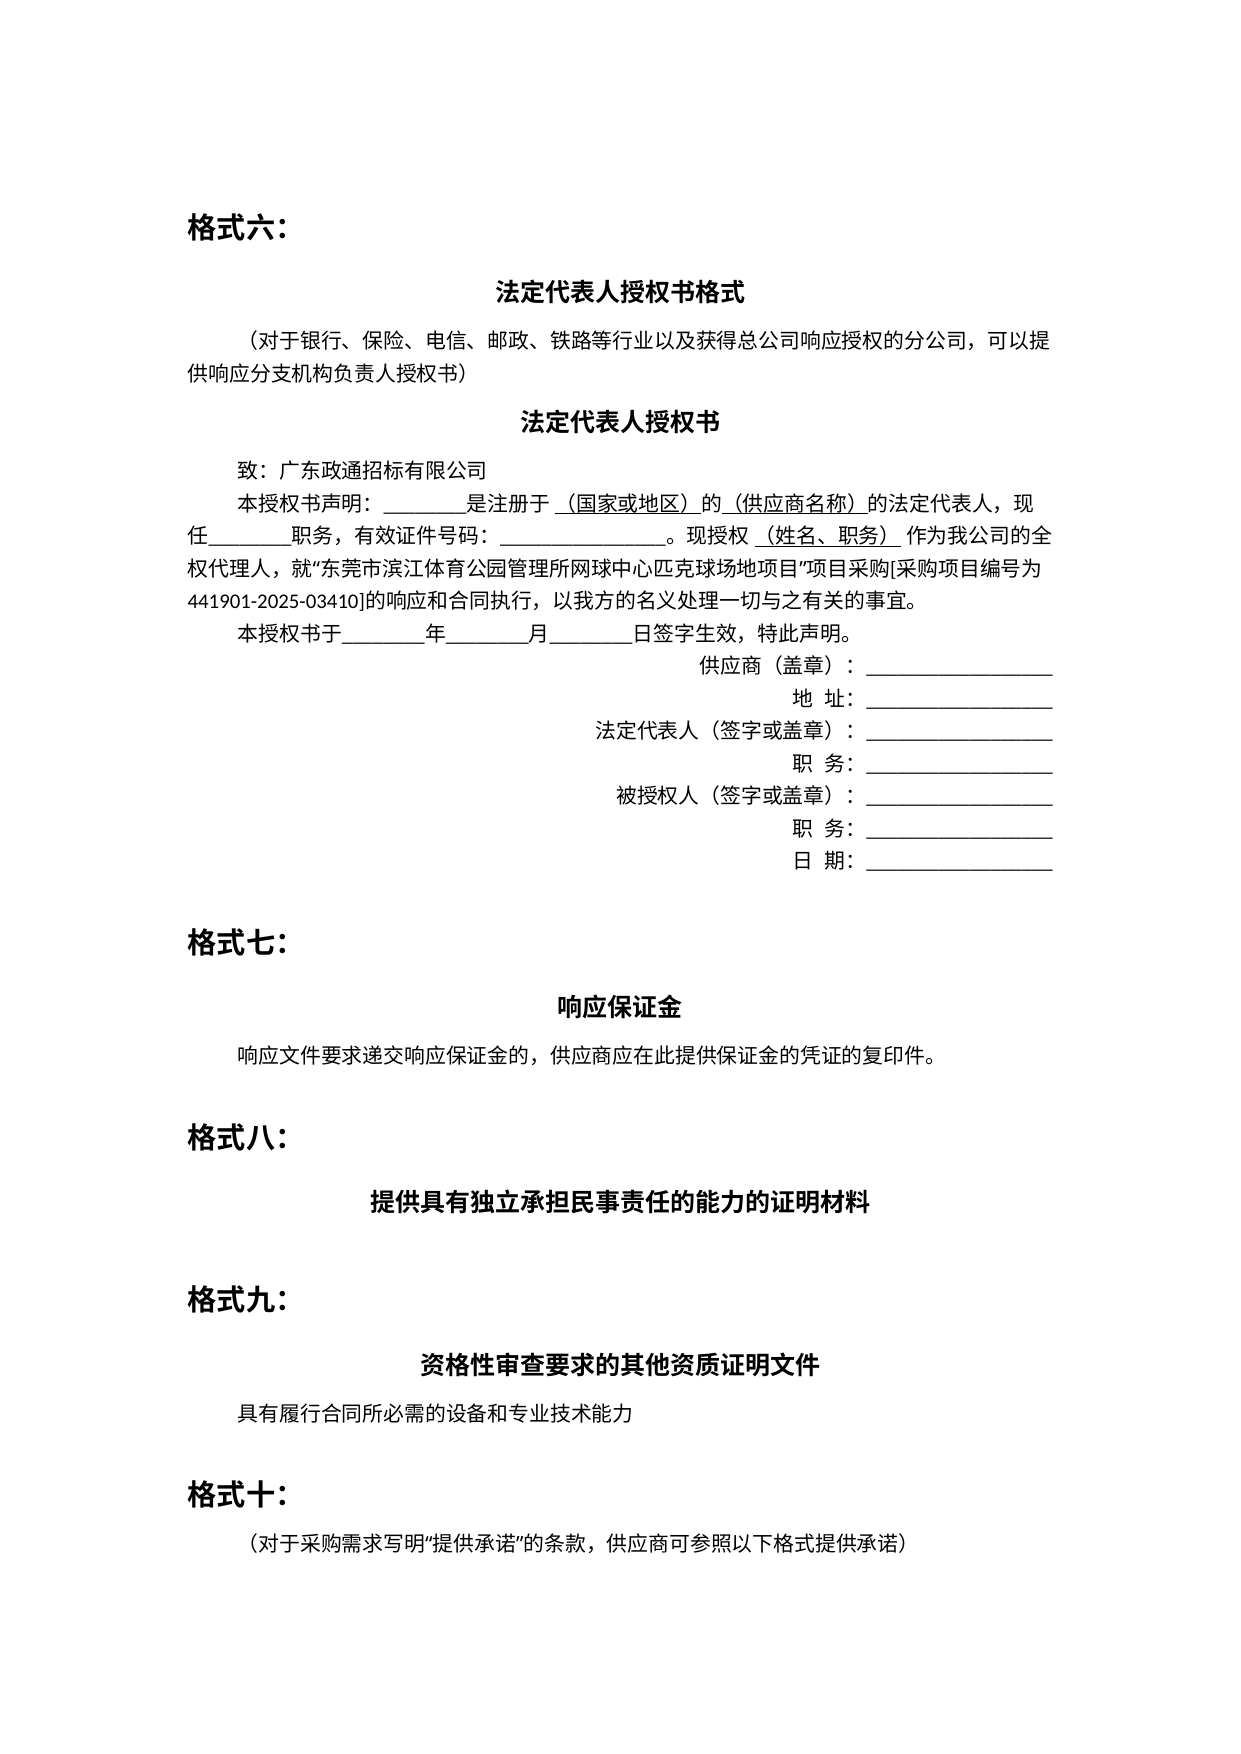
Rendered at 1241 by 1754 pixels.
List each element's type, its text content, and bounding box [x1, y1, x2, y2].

text 职 务：__________________ [187, 812, 1053, 844]
text 法定代表人授权书 [187, 389, 1053, 454]
text 响应文件要求递交响应保证金的，供应商应在此提供保证金的凭证的复印件。 [187, 1039, 1053, 1072]
text （对于采购需求写明“提供承诺”的条款，供应商可参照以下格式提供承诺） [187, 1527, 1053, 1559]
text 响应保证金 [187, 974, 1053, 1039]
text 致：广东政通招标有限公司 [187, 454, 1053, 487]
text 法定代表人（签字或盖章）：__________________ [187, 714, 1053, 747]
text （对于银行、保险、电信、邮政、铁路等行业以及获得总公司响应授权的分公司，可以提供响应分支机构负责人授权书） [187, 324, 1053, 389]
text 被授权人（签字或盖章）：__________________ [187, 779, 1053, 812]
text 法定代表人授权书格式 [187, 259, 1053, 324]
text 资格性审查要求的其他资质证明文件 [187, 1332, 1053, 1397]
text 本授权书声明：________是注册于 （国家或地区）的（供应商名称）的法定代表人，现任________职务，有效证件号码：________________。现授权 （姓名、职务） 作为我公司的全权代理人，就“东莞市滨江体育公园管理所网球中心匹克球场地项目”项目采购[采购项目编号为441901-2025-03410]的响应和合同执行，以我方的名义处理一切与之有关的事宜。 [187, 487, 1053, 617]
text 格式十： [187, 1462, 1053, 1527]
text 格式七： [187, 909, 1053, 974]
text 日 期：__________________ [187, 844, 1053, 877]
text 本授权书于________年________月________日签字生效，特此声明。 [187, 617, 1053, 649]
text 格式八： [187, 1104, 1053, 1169]
text 地 址：__________________ [187, 682, 1053, 714]
text 职 务：__________________ [187, 747, 1053, 779]
text 具有履行合同所必需的设备和专业技术能力 [187, 1397, 1053, 1429]
text 格式六： [187, 194, 1053, 259]
text 提供具有独立承担民事责任的能力的证明材料 [187, 1169, 1053, 1234]
text 供应商（盖章）：__________________ [187, 649, 1053, 682]
text 格式九： [187, 1267, 1053, 1332]
